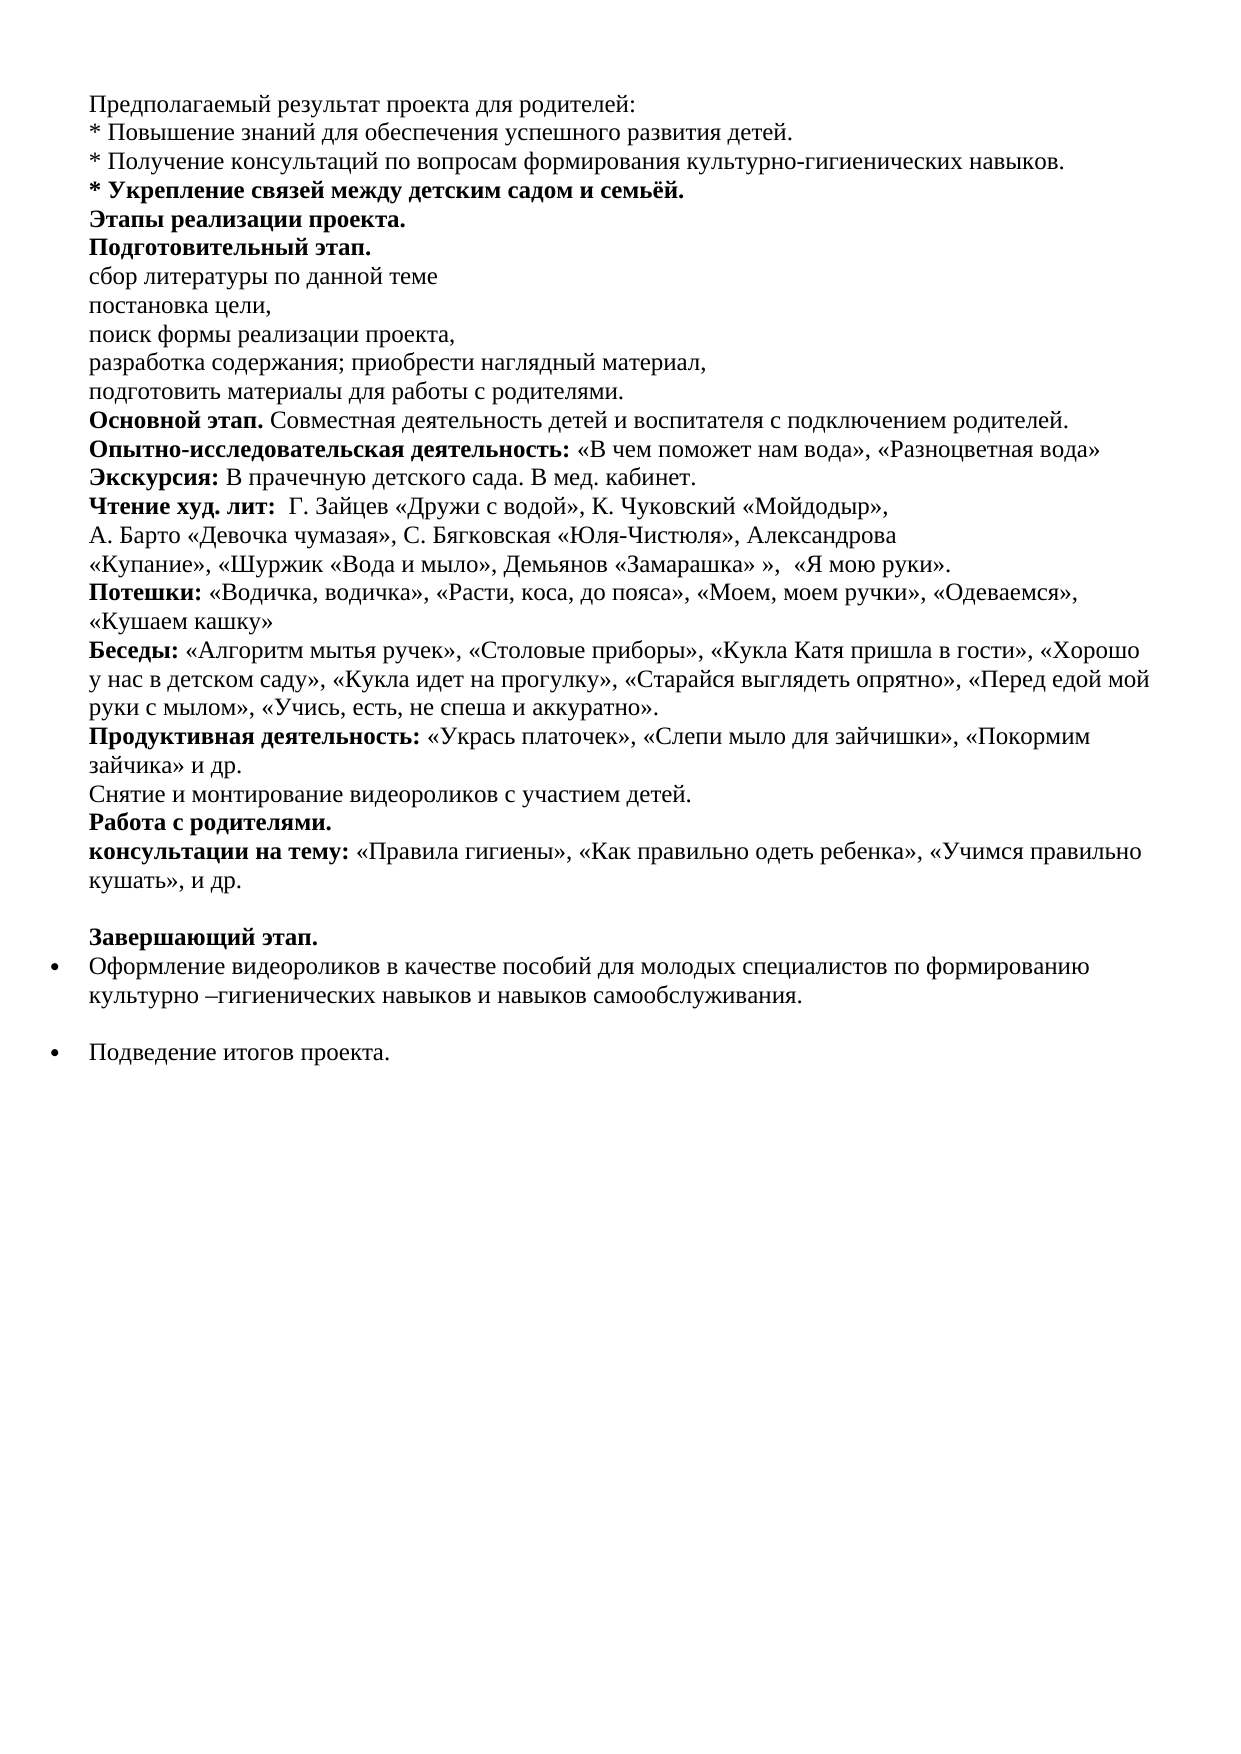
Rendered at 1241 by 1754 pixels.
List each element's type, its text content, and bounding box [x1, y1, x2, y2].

text консультации на тему: «Правила гигиены», «Как правильно одеть ребенка», «Учимся правильно кушать», и др. [89, 836, 1152, 894]
text Предполагаемый результат проекта для родителей: [89, 89, 1152, 117]
text Опытно-исследовательская деятельность: «В чем поможет нам вода», «Разноцветная вода» [89, 434, 1152, 462]
text подготовить материалы для работы с родителями. [89, 376, 1152, 405]
text * Укрепление связей между детским садом и семьёй. [89, 175, 1152, 204]
text * Повышение знаний для обеспечения успешного развития детей. [89, 117, 1152, 146]
list Подведение итогов проекта. [51, 1037, 1152, 1066]
text разработка содержания; приобрести наглядный материал, [89, 347, 1152, 376]
text Потешки: «Водичка, водичка», «Расти, коса, до пояса», «Моем, моем ручки», «Одеваемся», «Кушаем кашку» [89, 577, 1152, 635]
text поиск формы реализации проекта, [89, 319, 1152, 347]
text сбор литературы по данной теме [89, 261, 1152, 290]
list Оформление видеороликов в качестве пособий для молодых специалистов по формированию культурно –гигиенических навыков и навыков самообслуживания. [51, 951, 1152, 1009]
text «Купание», «Шуржик «Вода и мыло», Демьянов «Замарашка» », «Я мою руки». [89, 549, 1152, 577]
text Продуктивная деятельность: «Укрась платочек», «Слепи мыло для зайчишки», «Покормим зайчика» и др. [89, 721, 1152, 779]
text Беседы: «Алгоритм мытья ручек», «Столовые приборы», «Кукла Катя пришла в гости», «Хорошо у нас в детском саду», «Кукла идет на прогулку», «Старайся выглядеть опрятно», «Перед едой мой руки с мылом», «Учись, есть, не спеша и аккуратно». [89, 635, 1152, 721]
text Работа с родителями. [89, 807, 1152, 836]
text Снятие и монтирование видеороликов с участием детей. [89, 779, 1152, 807]
text Чтение худ. лит: Г. Зайцев «Дружи с водой», К. Чуковский «Мойдодыр», [89, 491, 1152, 520]
text Экскурсия: В прачечную детского сада. В мед. кабинет. [89, 462, 1152, 491]
text Завершающий этап. [89, 922, 1152, 951]
text * Получение консультаций по вопросам формирования культурно-гигиенических навыков. [89, 146, 1152, 175]
text Основной этап. Совместная деятельность детей и воспитателя с подключением родителей. [89, 405, 1152, 434]
text постановка цели, [89, 290, 1152, 319]
text Этапы реализации проекта. [89, 204, 1152, 232]
text Подготовительный этап. [89, 232, 1152, 261]
text А. Барто «Девочка чумазая», С. Бягковская «Юля-Чистюля», Александрова [89, 520, 1152, 549]
